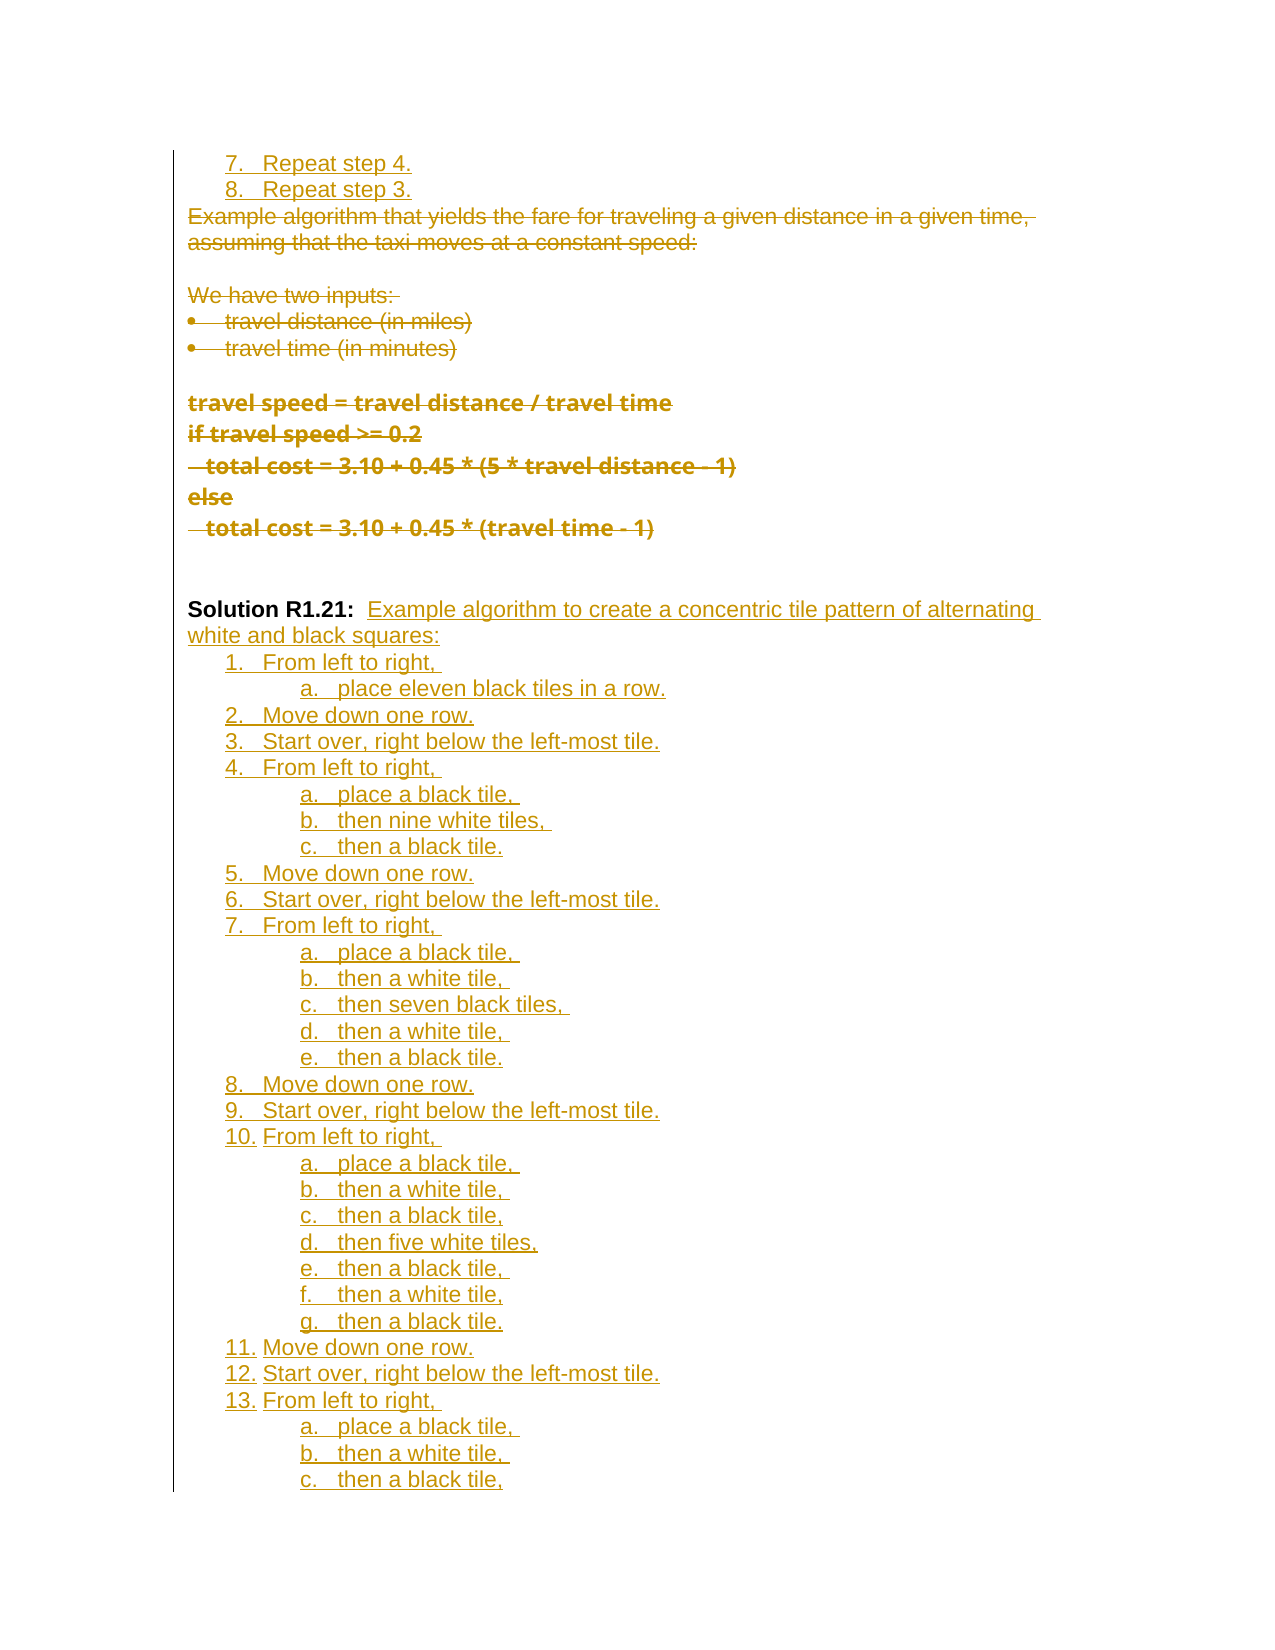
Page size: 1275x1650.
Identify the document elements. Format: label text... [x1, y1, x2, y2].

text Solution R1.21: [187, 596, 1087, 649]
